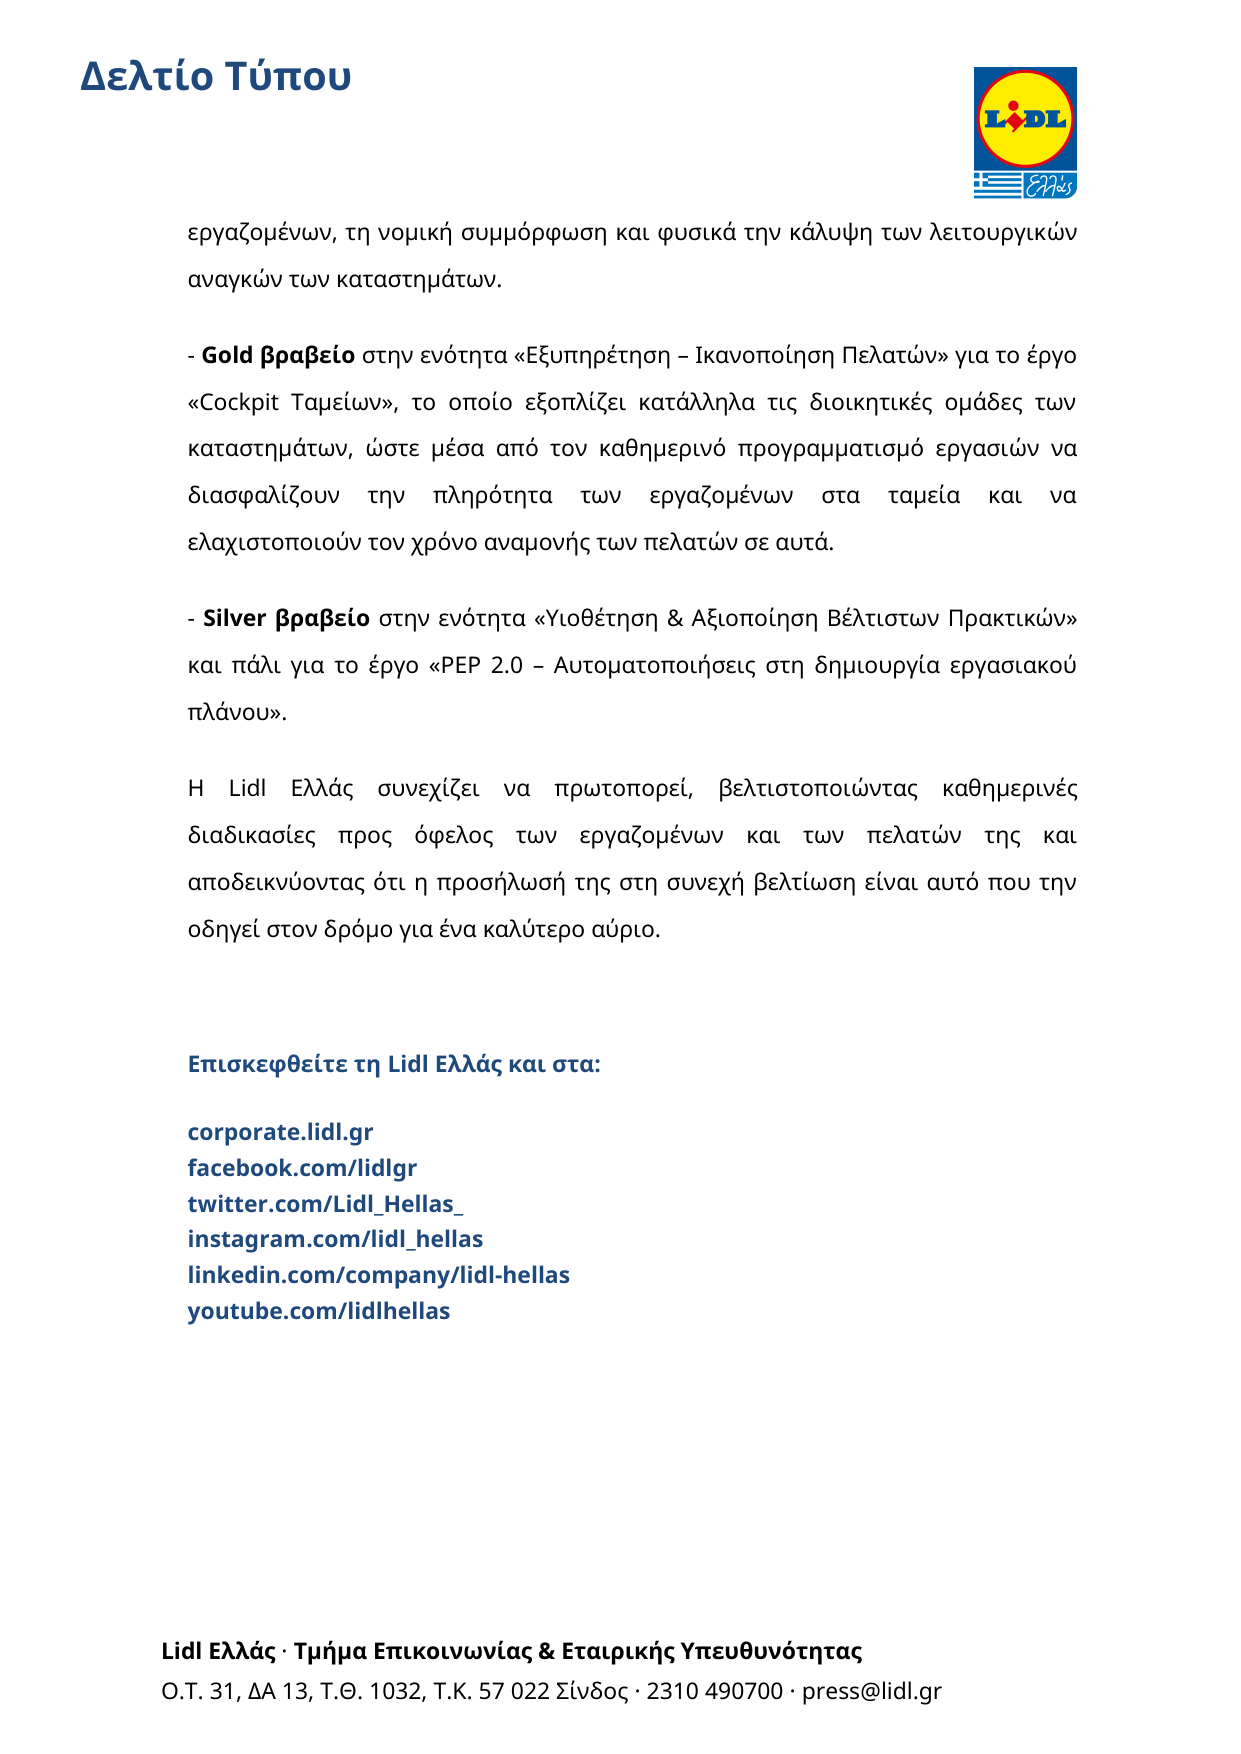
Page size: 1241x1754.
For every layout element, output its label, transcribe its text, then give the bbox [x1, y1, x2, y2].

text - Gold βραβείο στην ενότητα «Εξυπηρέτηση – Ικανοποίηση Πελατών» για το έργο «Cockpit Ταμείων», το οποίο εξοπλίζει κατάλληλα τις διοικητικές ομάδες των καταστημάτων, ώστε μέσα από τον καθημερινό προγραμματισμό εργασιών να διασφαλίζουν την πληρότητα των εργαζομένων στα ταμεία και να ελαχιστοποιούν τον χρόνο αναμονής των πελατών σε αυτά. [187, 338, 1078, 557]
text Επισκεφθείτε τη Lidl Ελλάς και στα: [187, 1048, 1078, 1079]
text corporate.lidl.gr [187, 1116, 1078, 1147]
text youtube.com/lidlhellas [187, 1295, 1078, 1327]
text facebook.com/lidlgr [187, 1152, 1078, 1183]
text instagram.com/lidl_hellas [187, 1223, 1078, 1255]
text linkedin.com/company/lidl-hellas [187, 1259, 1078, 1291]
text Η Lidl Ελλάς συνεχίζει να πρωτοπορεί, βελτιστοποιώντας καθημερινές διαδικασίες προς όφελος των εργαζομένων και των πελατών της και αποδεικνύοντας ότι η προσήλωσή της στη συνεχή βελτίωση είναι αυτό που την οδηγεί στον δρόμο για ένα καλύτερο αύριο. [187, 772, 1078, 944]
text - Silver βραβείο στην ενότητα «Υιοθέτηση & Αξιοποίηση Βέλτιστων Πρακτικών» και πάλι για το έργο «PEP 2.0 – Αυτοματοποιήσεις στη δημιουργία εργασιακού πλάνου». [187, 602, 1078, 727]
text twitter.com/Lidl_Hellas_ [187, 1187, 1078, 1219]
picture [973, 67, 1078, 199]
